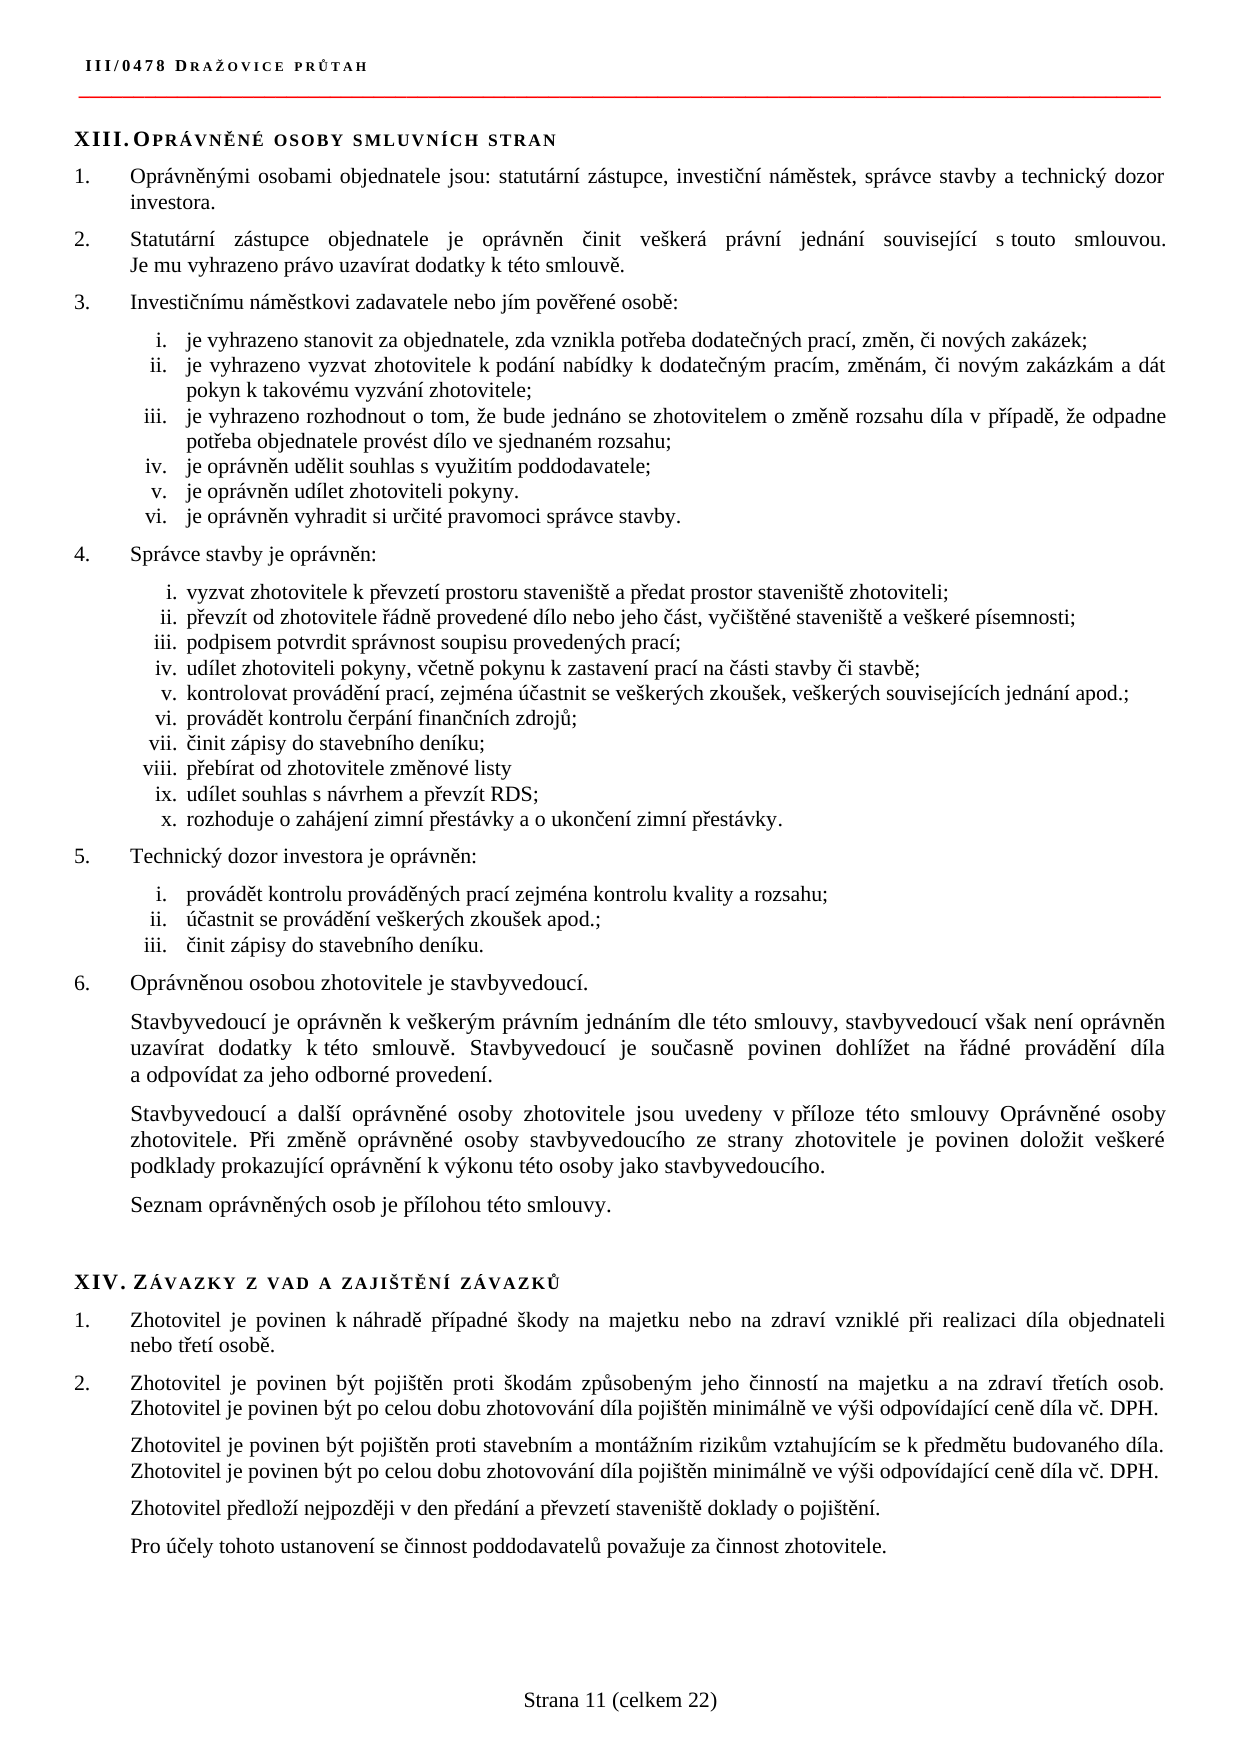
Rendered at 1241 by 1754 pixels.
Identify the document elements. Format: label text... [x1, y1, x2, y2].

text Stavbyvedoucí a další oprávněné osoby zhotovitele jsou uvedeny v příloze této smlouvy Oprávněné osoby zhotovitele. Při změně oprávněné osoby stavbyvedoucího ze strany zhotovitele je povinen doložit veškeré podklady prokazující oprávnění k výkonu této osoby jako stavbyvedoucího. [130, 1100, 1166, 1179]
list kontrolovat provádění prací, zejména účastnit se veškerých zkoušek, veškerých souvisejících jednání apod.; [177, 680, 1166, 705]
list účastnit se provádění veškerých zkoušek apod.; [167, 906, 1166, 932]
list je vyhrazeno vyzvat zhotovitele k podání nabídky k dodatečným pracím, změnám, či novým zakázkám a dát pokyn k takovému vyzvání zhotovitele; [167, 352, 1166, 403]
list Technický dozor investora je oprávněn: [74, 843, 1166, 869]
list udílet zhotoviteli pokyny, včetně pokynu k zastavení prací na části stavby či stavbě; [177, 654, 1166, 680]
text Seznam oprávněných osob je přílohou této smlouvy. [130, 1191, 1166, 1218]
list činit zápisy do stavebního deníku. [167, 932, 1166, 957]
text Zhotovitel je povinen být pojištěn proti stavebním a montážním rizikům vztahujícím se k předmětu budovaného díla. Zhotovitel je povinen být po celou dobu zhotovování díla pojištěn minimálně ve výši odpovídající ceně díla vč. DPH. [130, 1432, 1166, 1483]
list Investičnímu náměstkovi zadavatele nebo jím pověřené osobě: [74, 289, 1166, 314]
list podpisem potvrdit správnost soupisu provedených prací; [177, 629, 1166, 654]
text Stavbyvedoucí je oprávněn k veškerým právním jednáním dle této smlouvy, stavbyvedoucí však není oprávněn uzavírat dodatky k této smlouvě. Stavbyvedoucí je současně povinen dohlížet na řádné provádění díla a odpovídat za jeho odborné provedení. [130, 1008, 1166, 1087]
list Oprávněné osoby smluvních stran [74, 126, 1166, 151]
list činit zápisy do stavebního deníku; [177, 730, 1166, 755]
list provádět kontrolu prováděných prací zejména kontrolu kvality a rozsahu; [167, 881, 1166, 906]
list Statutární zástupce objednatele je oprávněn činit veškerá právní jednání související s touto smlouvou. Je mu vyhrazeno právo uzavírat dodatky k této smlouvě. [74, 226, 1166, 277]
list je oprávněn udílet zhotoviteli pokyny. [167, 478, 1166, 503]
list Zhotovitel je povinen k náhradě případné škody na majetku nebo na zdraví vzniklé při realizaci díla objednateli nebo třetí osobě. [74, 1307, 1166, 1357]
list vyzvat zhotovitele k převzetí prostoru staveniště a předat prostor staveniště zhotoviteli; [177, 579, 1166, 604]
text Pro účely tohoto ustanovení se činnost poddodavatelů považuje za činnost zhotovitele. [130, 1533, 1166, 1558]
list Závazky z vad a zajištění závazků [74, 1269, 1166, 1294]
list provádět kontrolu čerpání finančních zdrojů; [177, 705, 1166, 730]
list je oprávněn vyhradit si určité pravomoci správce stavby. [167, 503, 1166, 529]
list Oprávněnými osobami objednatele jsou: statutární zástupce, investiční náměstek, správce stavby a technický dozor investora. [74, 163, 1166, 214]
list rozhoduje o zahájení zimní přestávky a o ukončení zimní přestávky. [177, 806, 1166, 831]
list převzít od zhotovitele řádně provedené dílo nebo jeho část, vyčištěné staveniště a veškeré písemnosti; [177, 604, 1166, 629]
list přebírat od zhotovitele změnové listy [177, 755, 1166, 781]
list Zhotovitel je povinen být pojištěn proti škodám způsobeným jeho činností na majetku a na zdraví třetích osob. Zhotovitel je povinen být po celou dobu zhotovování díla pojištěn minimálně ve výši odpovídající ceně díla vč. DPH. [74, 1369, 1166, 1420]
list je oprávněn udělit souhlas s využitím poddodavatele; [167, 453, 1166, 478]
list udílet souhlas s návrhem a převzít RDS; [177, 781, 1166, 806]
list Oprávněnou osobou zhotovitele je stavbyvedoucí. [74, 969, 1166, 996]
list je vyhrazeno rozhodnout o tom, že bude jednáno se zhotovitelem o změně rozsahu díla v případě, že odpadne potřeba objednatele provést dílo ve sjednaném rozsahu; [167, 403, 1166, 453]
list Správce stavby je oprávněn: [74, 541, 1166, 566]
list je vyhrazeno stanovit za objednatele, zda vznikla potřeba dodatečných prací, změn, či nových zakázek; [167, 327, 1166, 352]
text Zhotovitel předloží nejpozději v den předání a převzetí staveniště doklady o pojištění. [130, 1495, 1166, 1521]
